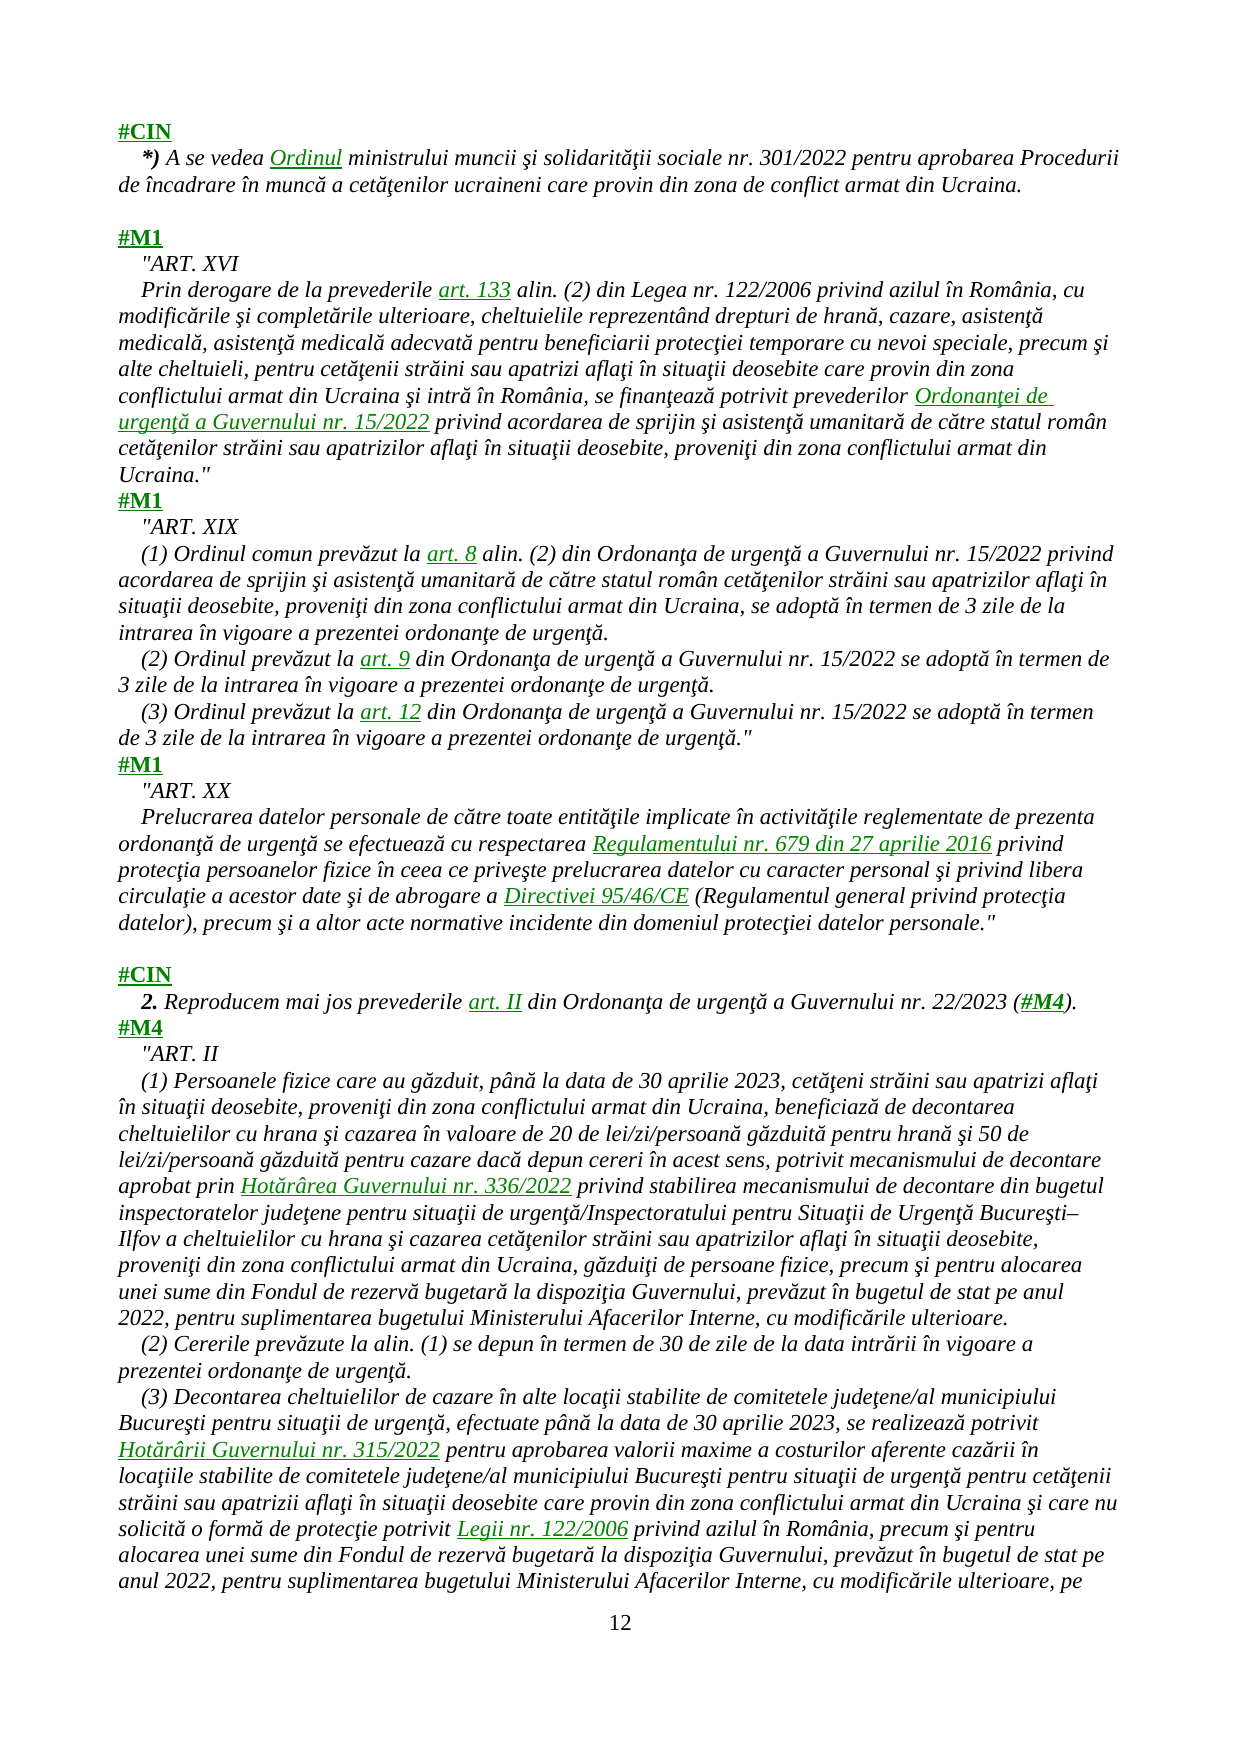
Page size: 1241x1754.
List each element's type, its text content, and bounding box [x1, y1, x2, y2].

text #M1 [118, 223, 1122, 250]
text (2) Ordinul prevăzut la art. 9 din Ordonanţa de urgenţă a Guvernului nr. 15/2022 se adoptă în termen de 3 zile de la intrarea în vigoare a prezentei ordonanţe de urgenţă. [118, 645, 1122, 698]
text (3) Ordinul prevăzut la art. 12 din Ordonanţa de urgenţă a Guvernului nr. 15/2022 se adoptă în termen de 3 zile de la intrarea în vigoare a prezentei ordonanţe de urgenţă." [118, 698, 1122, 751]
text #CIN [118, 961, 1122, 988]
text Prin derogare de la prevederile art. 133 alin. (2) din Legea nr. 122/2006 privind azilul în România, cu modificările şi completările ulterioare, cheltuielile reprezentând drepturi de hrană, cazare, asistenţă medicală, asistenţă medicală adecvată pentru beneficiarii protecţiei temporare cu nevoi speciale, precum şi alte cheltuieli, pentru cetăţenii străini sau apatrizi aflaţi în situaţii deosebite care provin din zona conflictului armat din Ucraina şi intră în România, se finanţează potrivit prevederilor Ordonanţei de urgenţă a Guvernului nr. 15/2022 privind acordarea de sprijin şi asistenţă umanitară de către statul român cetăţenilor străini sau apatrizilor aflaţi în situaţii deosebite, proveniţi din zona conflictului armat din Ucraina." [118, 276, 1122, 487]
text *) A se vedea Ordinul ministrului muncii şi solidarităţii sociale nr. 301/2022 pentru aprobarea Procedurii de încadrare în muncă a cetăţenilor ucraineni care provin din zona de conflict armat din Ucraina. [118, 144, 1122, 197]
text "ART. XX [118, 777, 1122, 803]
text (1) Persoanele fizice care au găzduit, până la data de 30 aprilie 2023, cetăţeni străini sau apatrizi aflaţi în situaţii deosebite, proveniţi din zona conflictului armat din Ucraina, beneficiază de decontarea cheltuielilor cu hrana şi cazarea în valoare de 20 de lei/zi/persoană găzduită pentru hrană şi 50 de lei/zi/persoană găzduită pentru cazare dacă depun cereri în acest sens, potrivit mecanismului de decontare aprobat prin Hotărârea Guvernului nr. 336/2022 privind stabilirea mecanismului de decontare din bugetul inspectoratelor judeţene pentru situaţii de urgenţă/Inspectoratului pentru Situaţii de Urgenţă Bucureşti–Ilfov a cheltuielilor cu hrana şi cazarea cetăţenilor străini sau apatrizilor aflaţi în situaţii deosebite, proveniţi din zona conflictului armat din Ucraina, găzduiţi de persoane fizice, precum şi pentru alocarea unei sume din Fondul de rezervă bugetară la dispoziţia Guvernului, prevăzut în bugetul de stat pe anul 2022, pentru suplimentarea bugetului Ministerului Afacerilor Interne, cu modificările ulterioare. [118, 1067, 1122, 1330]
text "ART. XVI [118, 250, 1122, 276]
text (2) Cererile prevăzute la alin. (1) se depun în termen de 30 de zile de la data intrării în vigoare a prezentei ordonanţe de urgenţă. [118, 1330, 1122, 1383]
text Prelucrarea datelor personale de către toate entităţile implicate în activităţile reglementate de prezenta ordonanţă de urgenţă se efectuează cu respectarea Regulamentului nr. 679 din 27 aprilie 2016 privind protecţia persoanelor fizice în ceea ce priveşte prelucrarea datelor cu caracter personal şi privind libera circulaţie a acestor date şi de abrogare a Directivei 95/46/CE (Regulamentul general privind protecţia datelor), precum şi a altor acte normative incidente din domeniul protecţiei datelor personale." [118, 803, 1122, 935]
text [118, 1383, 1122, 1594]
text #CIN [118, 118, 1122, 144]
text #M1 [118, 751, 1122, 777]
text 2. Reproducem mai jos prevederile art. II din Ordonanţa de urgenţă a Guvernului nr. 22/2023 (#M4). [118, 988, 1122, 1014]
text "ART. II [118, 1041, 1122, 1067]
text (1) Ordinul comun prevăzut la art. 8 alin. (2) din Ordonanţa de urgenţă a Guvernului nr. 15/2022 privind acordarea de sprijin şi asistenţă umanitară de către statul român cetăţenilor străini sau apatrizilor aflaţi în situaţii deosebite, proveniţi din zona conflictului armat din Ucraina, se adoptă în termen de 3 zile de la intrarea în vigoare a prezentei ordonanţe de urgenţă. [118, 540, 1122, 645]
text #M1 [118, 487, 1122, 513]
text #M4 [118, 1014, 1122, 1041]
text "ART. XIX [118, 513, 1122, 540]
